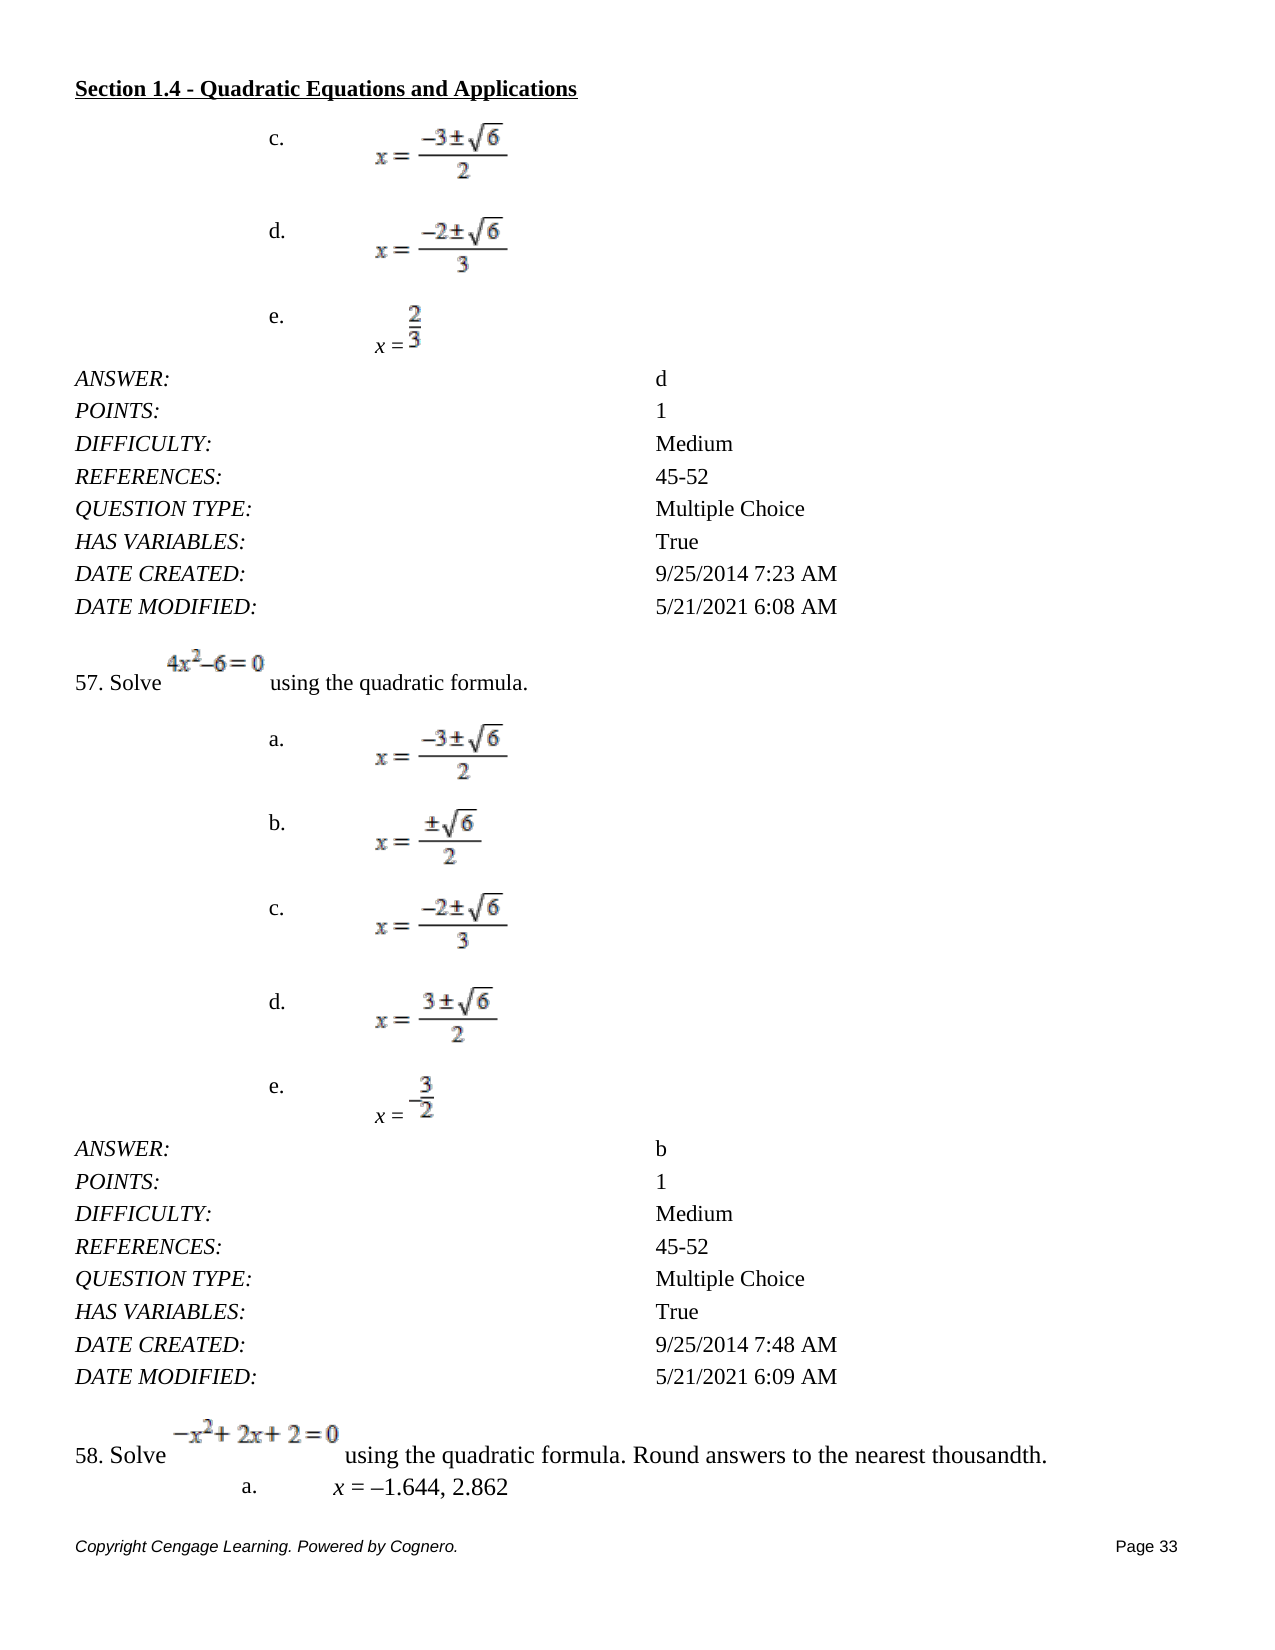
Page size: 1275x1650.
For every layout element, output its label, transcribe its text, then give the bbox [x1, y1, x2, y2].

picture [167, 649, 265, 691]
picture [375, 809, 485, 888]
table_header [75, 121, 1200, 623]
picture [375, 893, 511, 982]
picture [375, 217, 511, 296]
picture [375, 724, 511, 803]
picture [375, 987, 501, 1066]
table_header 57. Solve using the quadratic formula. ​ [75, 650, 1200, 1393]
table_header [75, 1420, 1200, 1504]
picture [409, 1072, 434, 1124]
picture [172, 1419, 339, 1464]
picture [409, 301, 421, 354]
picture [375, 123, 511, 212]
